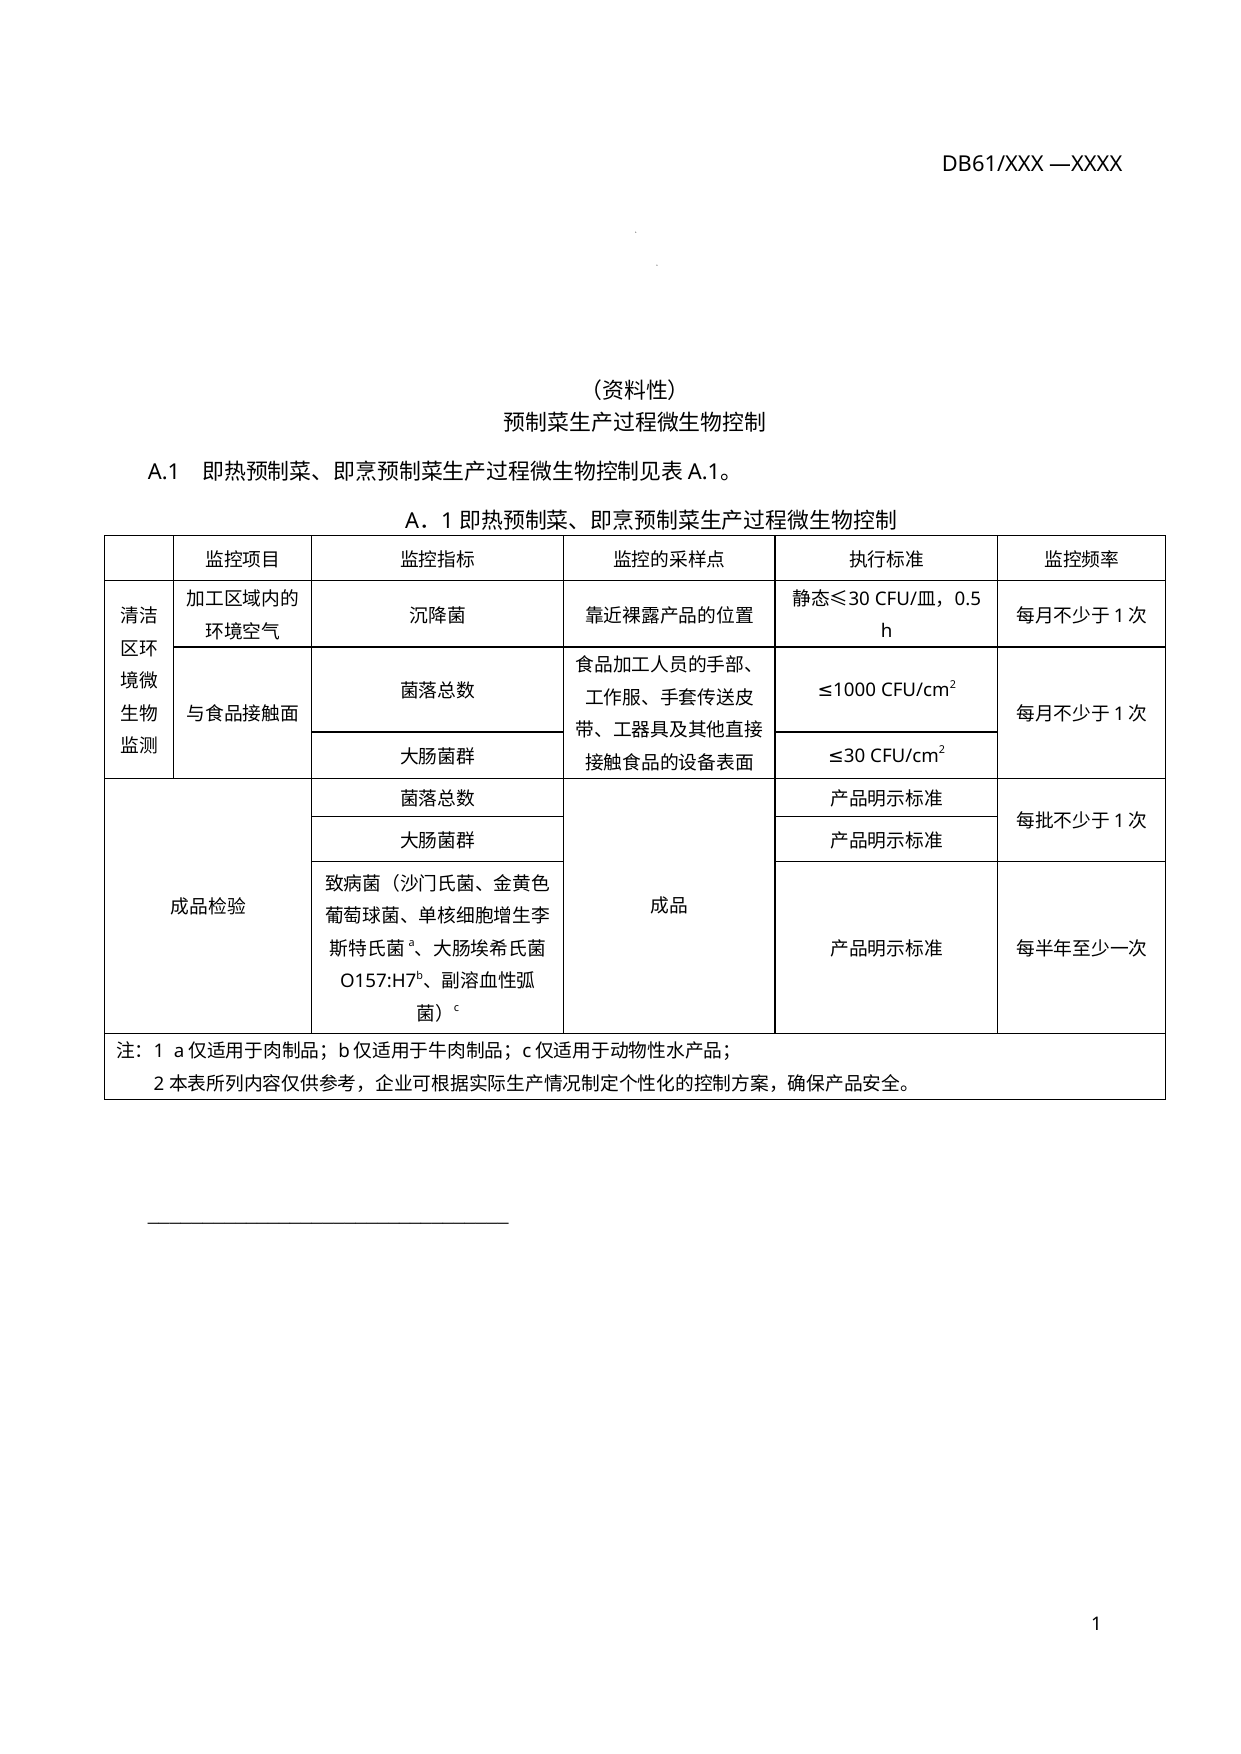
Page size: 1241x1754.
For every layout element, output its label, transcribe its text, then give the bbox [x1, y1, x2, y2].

text _________________________________ [148, 1197, 1122, 1229]
table_cell 每半年至少一次 [998, 862, 1165, 1032]
table_cell ≤30 CFU/cm2 [776, 733, 997, 777]
table_header [105, 536, 173, 580]
table_cell 沉降菌 [312, 581, 563, 646]
table_cell 菌落总数 [312, 779, 563, 816]
table_cell 注：1 a仅适用于肉制品；b仅适用于牛肉制品；c仅适用于动物性水产品； 2 本表所列内容仅供参考，企业可根据实际生产情况制定个性化的控制方案，确保产品安全。 [105, 1034, 1165, 1098]
table_header 监控项目 [174, 536, 311, 580]
table_cell 成品检验 [105, 779, 311, 1032]
table_cell 菌落总数 [312, 648, 563, 731]
table_cell ≤1000 CFU/cm2 [776, 648, 997, 731]
text 即热预制菜、即烹预制菜生产过程微生物控制见表A.1。 [148, 454, 1122, 486]
table_cell 每月不少于1次 [998, 648, 1165, 777]
table_cell 产品明示标准 [776, 817, 997, 861]
table_header 监控的采样点 [564, 536, 774, 580]
table_cell 产品明示标准 [776, 779, 997, 816]
table_cell 大肠菌群 [312, 733, 563, 777]
table_header 执行标准 [776, 536, 997, 580]
table_header 监控指标 [312, 536, 563, 580]
text （资料性） 预制菜生产过程微生物控制 [148, 340, 1122, 437]
table_cell 致病菌（沙门氏菌、金黄色葡萄球菌、单核细胞增生李斯特氏菌a、大肠埃希氏菌O157:H7b、副溶血性弧菌）c [312, 862, 563, 1032]
table_cell 产品明示标准 [776, 862, 997, 1032]
table_header 监控频率 [998, 536, 1165, 580]
table_cell 成品 [564, 779, 774, 1032]
table_cell 与食品接触面 [174, 648, 311, 777]
table_cell 加工区域内的环境空气 [174, 581, 311, 646]
table_cell 每批不少于1次 [998, 779, 1165, 861]
table_cell 每月不少于1次 [998, 581, 1165, 646]
table_cell 靠近裸露产品的位置 [564, 581, 774, 646]
table_cell 静态≤30 CFU/皿，0.5 h [776, 581, 997, 646]
text A．1 即热预制菜、即烹预制菜生产过程微生物控制 [159, 502, 1122, 535]
table_cell 清洁区环境微生物监测 [105, 581, 173, 777]
table_cell 食品加工人员的手部、工作服、手套传送皮带、工器具及其他直接接触食品的设备表面 [564, 648, 774, 777]
table_cell 大肠菌群 [312, 817, 563, 861]
